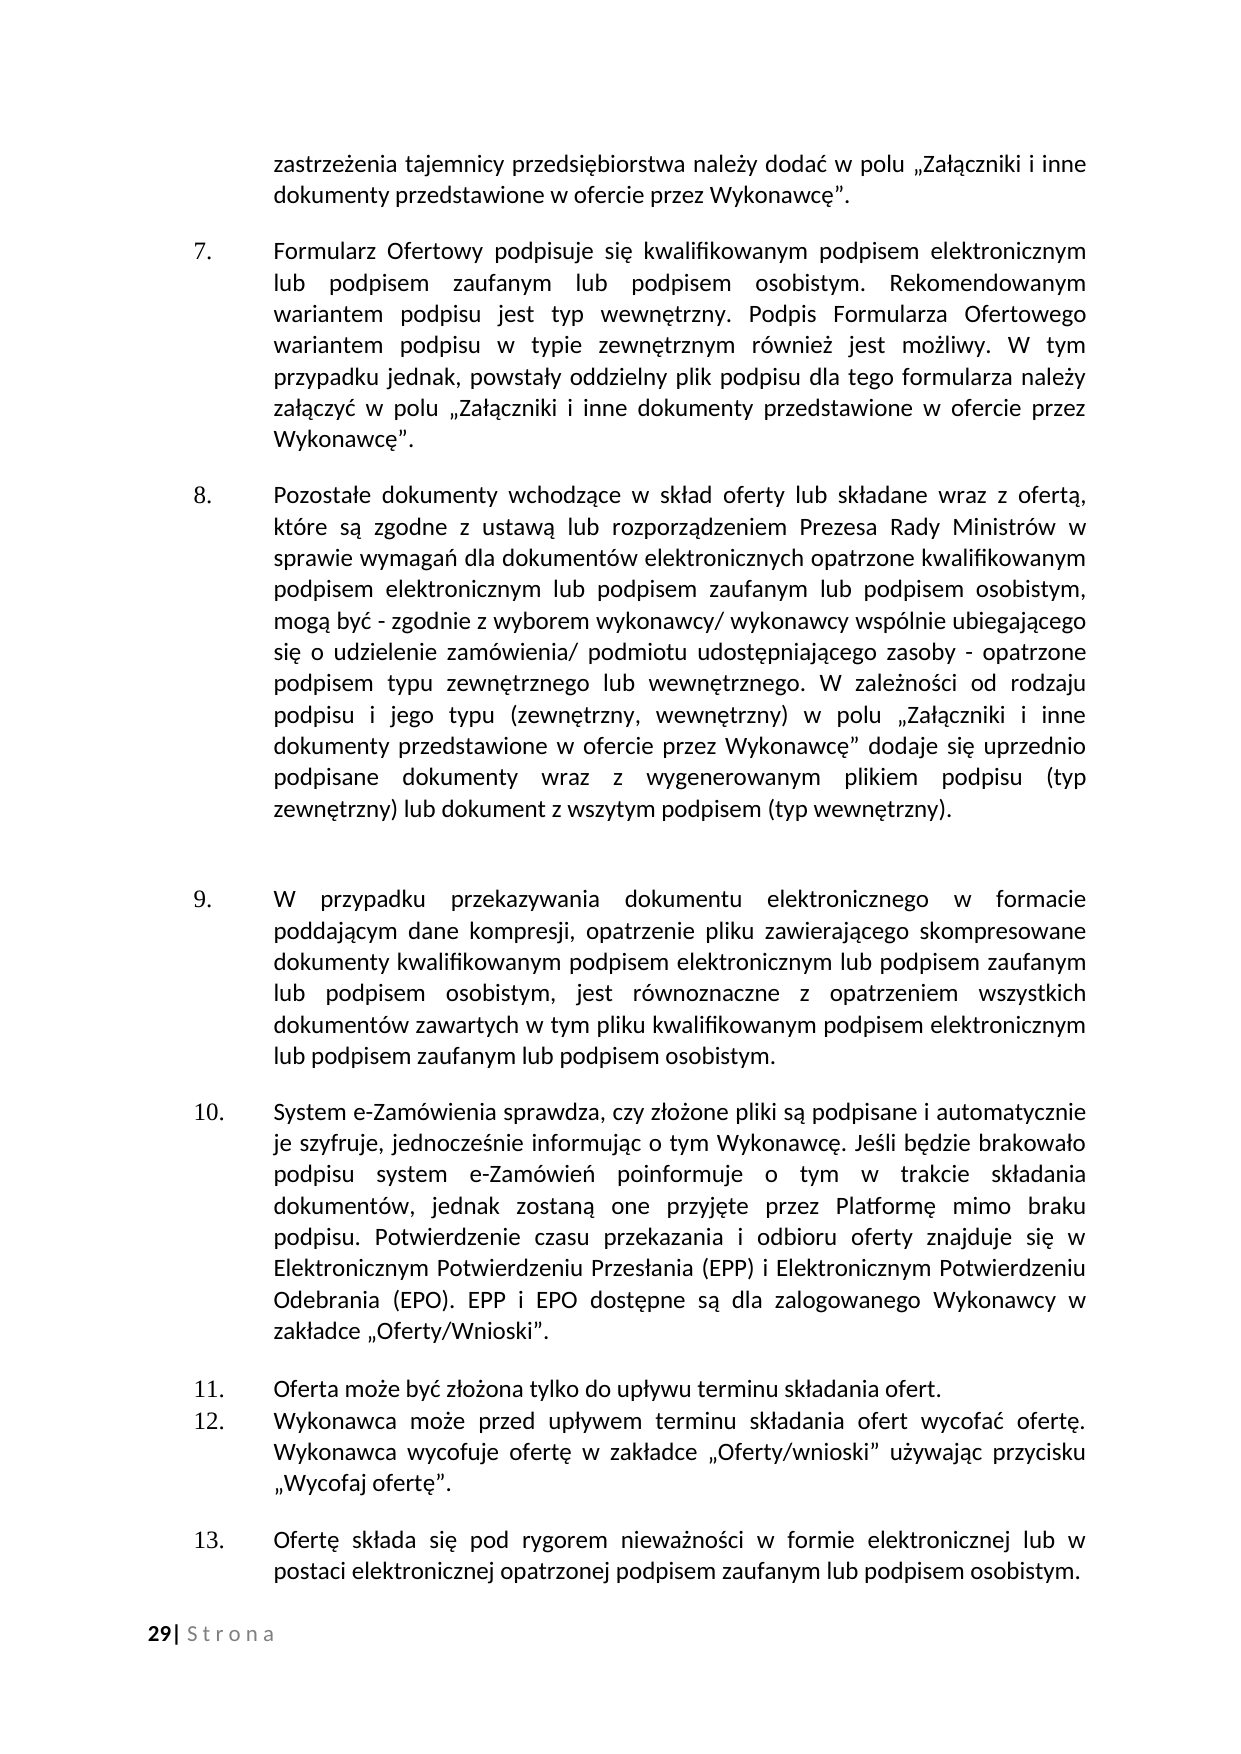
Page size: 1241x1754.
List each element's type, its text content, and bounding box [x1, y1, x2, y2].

list System e-Zamówienia sprawdza, czy złożone pliki są podpisane i automatycznie je szyfruje, jednocześnie informując o tym Wykonawcę. Jeśli będzie brakowało podpisu system e-Zamówień poinformuje o tym w trakcie składania dokumentów, jednak zostaną one przyjęte przez Platformę mimo braku podpisu. Potwierdzenie czasu przekazania i odbioru oferty znajduje się w Elektronicznym Potwierdzeniu Przesłania (EPP) i Elektronicznym Potwierdzeniu Odebrania (EPO). EPP i EPO dostępne są dla zalogowanego Wykonawcy w zakładce „Oferty/Wnioski”. [193, 1096, 1087, 1346]
list Pozostałe dokumenty wchodzące w skład oferty lub składane wraz z ofertą, które są zgodne z ustawą lub rozporządzeniem Prezesa Rady Ministrów w sprawie wymagań dla dokumentów elektronicznych opatrzone kwalifikowanym podpisem elektronicznym lub podpisem zaufanym lub podpisem osobistym, mogą być - zgodnie z wyborem wykonawcy/ wykonawcy wspólnie ubiegającego się o udzielenie zamówienia/ podmiotu udostępniającego zasoby - opatrzone podpisem typu zewnętrznego lub wewnętrznego. W zależności od rodzaju podpisu i jego typu (zewnętrzny, wewnętrzny) w polu „Załączniki i inne dokumenty przedstawione w ofercie przez Wykonawcę” dodaje się uprzednio podpisane dokumenty wraz z wygenerowanym plikiem podpisu (typ zewnętrzny) lub dokument z wszytym podpisem (typ wewnętrzny). [193, 479, 1087, 823]
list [193, 148, 1087, 210]
list Ofertę składa się pod rygorem nieważności w formie elektronicznej lub w postaci elektronicznej opatrzonej podpisem zaufanym lub podpisem osobistym. [193, 1524, 1087, 1586]
list W przypadku przekazywania dokumentu elektronicznego w formacie poddającym dane kompresji, opatrzenie pliku zawierającego skompresowane dokumenty kwalifikowanym podpisem elektronicznym lub podpisem zaufanym lub podpisem osobistym, jest równoznaczne z opatrzeniem wszystkich dokumentów zawartych w tym pliku kwalifikowanym podpisem elektronicznym lub podpisem zaufanym lub podpisem osobistym. [193, 883, 1087, 1071]
list Formularz Ofertowy podpisuje się kwalifikowanym podpisem elektronicznym lub podpisem zaufanym lub podpisem osobistym. Rekomendowanym wariantem podpisu jest typ wewnętrzny. Podpis Formularza Ofertowego wariantem podpisu w typie zewnętrznym również jest możliwy. W tym przypadku jednak, powstały oddzielny plik podpisu dla tego formularza należy załączyć w polu „Załączniki i inne dokumenty przedstawione w ofercie przez Wykonawcę”. [193, 235, 1087, 454]
list Wykonawca może przed upływem terminu składania ofert wycofać ofertę. Wykonawca wycofuje ofertę w zakładce „Oferty/wnioski” używając przycisku „Wycofaj ofertę”. [193, 1405, 1087, 1498]
list Oferta może być złożona tylko do upływu terminu składania ofert. [193, 1373, 1087, 1404]
